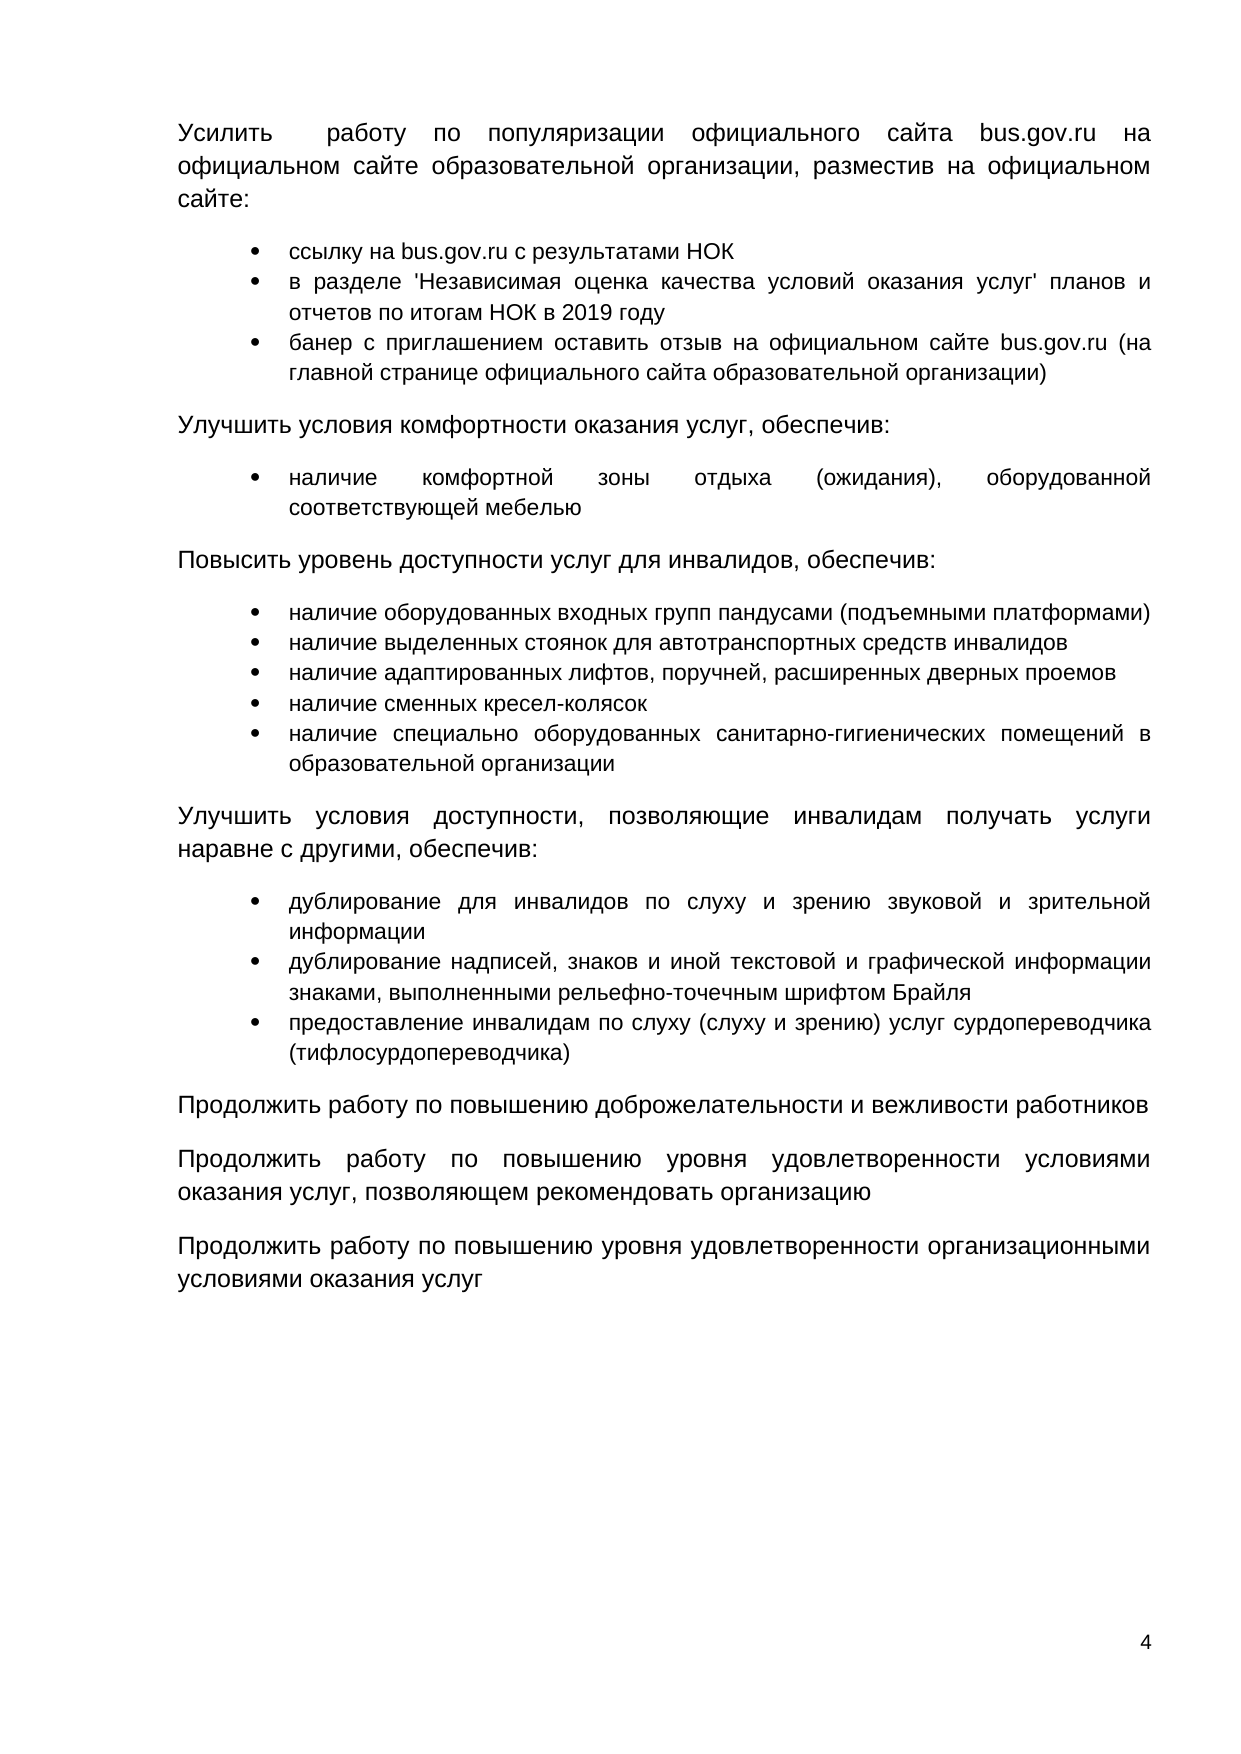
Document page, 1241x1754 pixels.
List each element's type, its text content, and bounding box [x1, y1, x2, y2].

text Усилить работу по популяризации официального сайта bus.gov.ru на официальном сайте образовательной организации, разместив на официальном сайте: [177, 118, 1152, 213]
text Продолжить работу по повышению доброжелательности и вежливости работников [177, 1090, 1152, 1119]
text Улучшить условия доступности, позволяющие инвалидам получать услуги наравне с другими, обеспечив: [177, 801, 1152, 863]
list дублирование для инвалидов по слуху и зрению звуковой и зрительной информации [251, 888, 1152, 944]
list наличие специально оборудованных санитарно-гигиенических помещений в образовательной организации [251, 720, 1152, 776]
list наличие комфортной зоны отдыха (ожидания), оборудованной соответствующей мебелью [251, 464, 1152, 520]
list в разделе 'Независимая оценка качества условий оказания услуг' планов и отчетов по итогам НОК в 2019 году [251, 268, 1152, 325]
list дублирование надписей, знаков и иной текстовой и графической информации знаками, выполненными рельефно-точечным шрифтом Брайля [251, 948, 1152, 1005]
list наличие сменных кресел-колясок [251, 689, 1152, 716]
list банер с приглашением оставить отзыв на официальном сайте bus.gov.ru (на главной странице официального сайта образовательной организации) [251, 329, 1152, 385]
text Улучшить условия комфортности оказания услуг, обеспечив: [177, 410, 1152, 439]
text Продолжить работу по повышению уровня удовлетворенности организационными условиями оказания услуг [177, 1231, 1152, 1292]
list предоставление инвалидам по слуху (слуху и зрению) услуг сурдопереводчика (тифлосурдопереводчика) [251, 1009, 1152, 1065]
text Повысить уровень доступности услуг для инвалидов, обеспечив: [177, 545, 1152, 574]
list ссылку на bus.gov.ru с результатами НОК [251, 238, 1152, 264]
list наличие оборудованных входных групп пандусами (подъемными платформами) [251, 599, 1152, 625]
list наличие адаптированных лифтов, поручней, расширенных дверных проемов [251, 659, 1152, 686]
text Продолжить работу по повышению уровня удовлетворенности условиями оказания услуг, позволяющем рекомендовать организацию [177, 1144, 1152, 1206]
list наличие выделенных стоянок для автотранспортных средств инвалидов [251, 629, 1152, 655]
